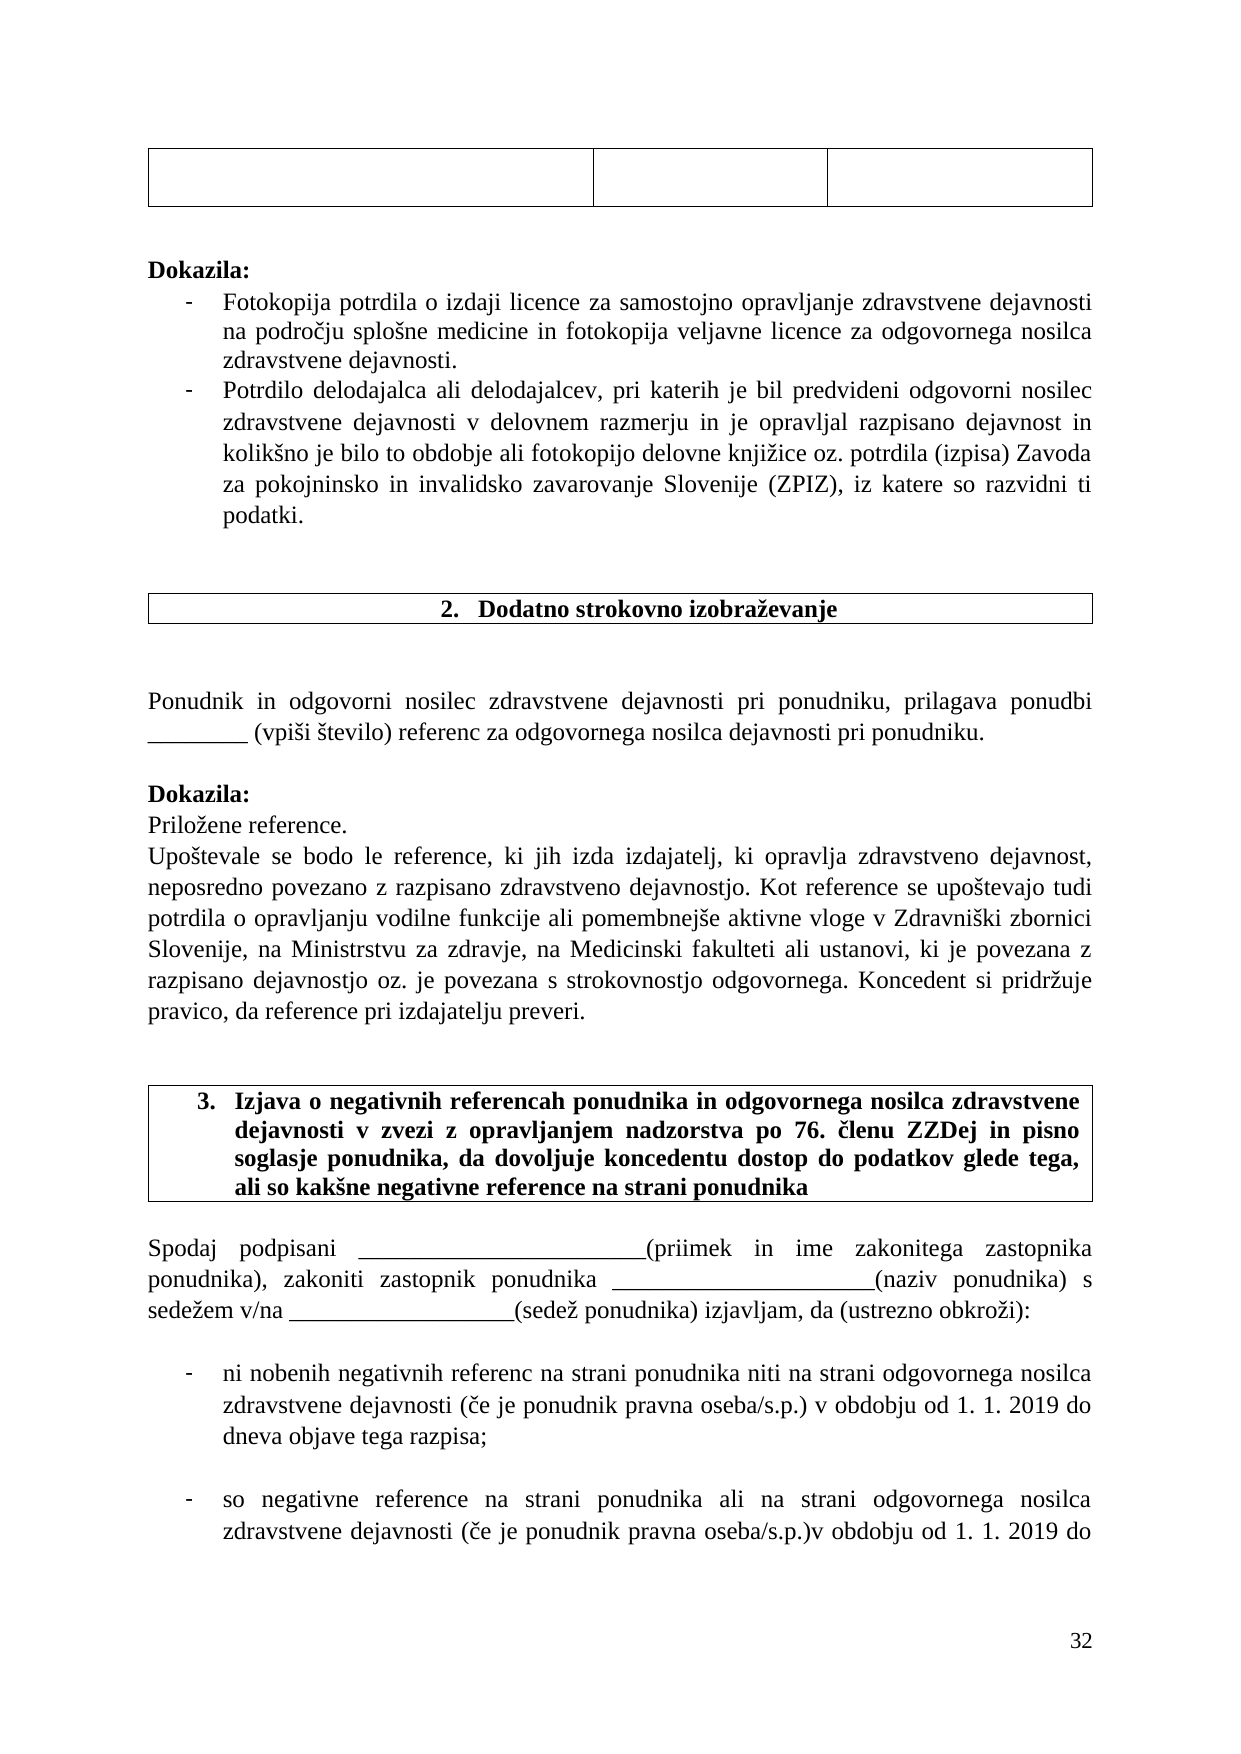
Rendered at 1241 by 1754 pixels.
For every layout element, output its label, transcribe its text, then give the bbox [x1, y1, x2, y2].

text Dokazila: [148, 255, 1093, 284]
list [185, 1483, 1093, 1545]
list Fotokopija potrdila o izdaji licence za samostojno opravljanje zdravstvene dejavnosti na področju splošne medicine in fotokopija veljavne licence za odgovornega nosilca zdravstvene dejavnosti. [185, 286, 1093, 374]
table_cell [594, 149, 827, 206]
table_header Dodatno strokovno izobraževanje [149, 594, 1092, 623]
table_cell [149, 149, 593, 206]
text Priložene reference. [148, 810, 1093, 839]
table_header Izjava o negativnih referencah ponudnika in odgovornega nosilca zdravstvene dejavnosti v zvezi z opravljanjem nadzorstva po 76. členu ZZDej in pisno soglasje ponudnika, da dovoljuje koncedentu dostop do podatkov glede tega, ali so kakšne negativne reference na strani ponudnika [149, 1086, 1092, 1201]
text Ponudnik in odgovorni nosilec zdravstvene dejavnosti pri ponudniku, prilagava ponudbi ________ (vpiši število) referenc za odgovornega nosilca dejavnosti pri ponudniku. [148, 686, 1093, 746]
text Upoštevale se bodo le reference, ki jih izda izdajatelj, ki opravlja zdravstveno dejavnost, neposredno povezano z razpisano zdravstveno dejavnostjo. Kot reference se upoštevajo tudi potrdila o opravljanju vodilne funkcije ali pomembnejše aktivne vloge v Zdravniški zbornici Slovenije, na Ministrstvu za zdravje, na Medicinski fakulteti ali ustanovi, ki je povezana z razpisano dejavnostjo oz. je povezana s strokovnostjo odgovornega. Koncedent si pridržuje pravico, da reference pri izdajatelju preveri. [148, 841, 1093, 1025]
table_cell [828, 149, 1092, 206]
text Dokazila: [148, 779, 1093, 808]
text Spodaj podpisani _______________________(priimek in ime zakonitega zastopnika ponudnika), zakoniti zastopnik ponudnika _____________________(naziv ponudnika) s sedežem v/na __________________(sedež ponudnika) izjavljam, da (ustrezno obkroži): [148, 1233, 1093, 1324]
list ni nobenih negativnih referenc na strani ponudnika niti na strani odgovornega nosilca zdravstvene dejavnosti (če je ponudnik pravna oseba/s.p.) v obdobju od 1. 1. 2019 do dneva objave tega razpisa; [185, 1357, 1093, 1450]
list Potrdilo delodajalca ali delodajalcev, pri katerih je bil predvideni odgovorni nosilec zdravstvene dejavnosti v delovnem razmerju in je opravljal razpisano dejavnost in kolikšno je bilo to obdobje ali fotokopijo delovne knjižice oz. potrdila (izpisa) Zavoda za pokojninsko in invalidsko zavarovanje Slovenije (ZPIZ), iz katere so razvidni ti podatki. [185, 374, 1093, 529]
